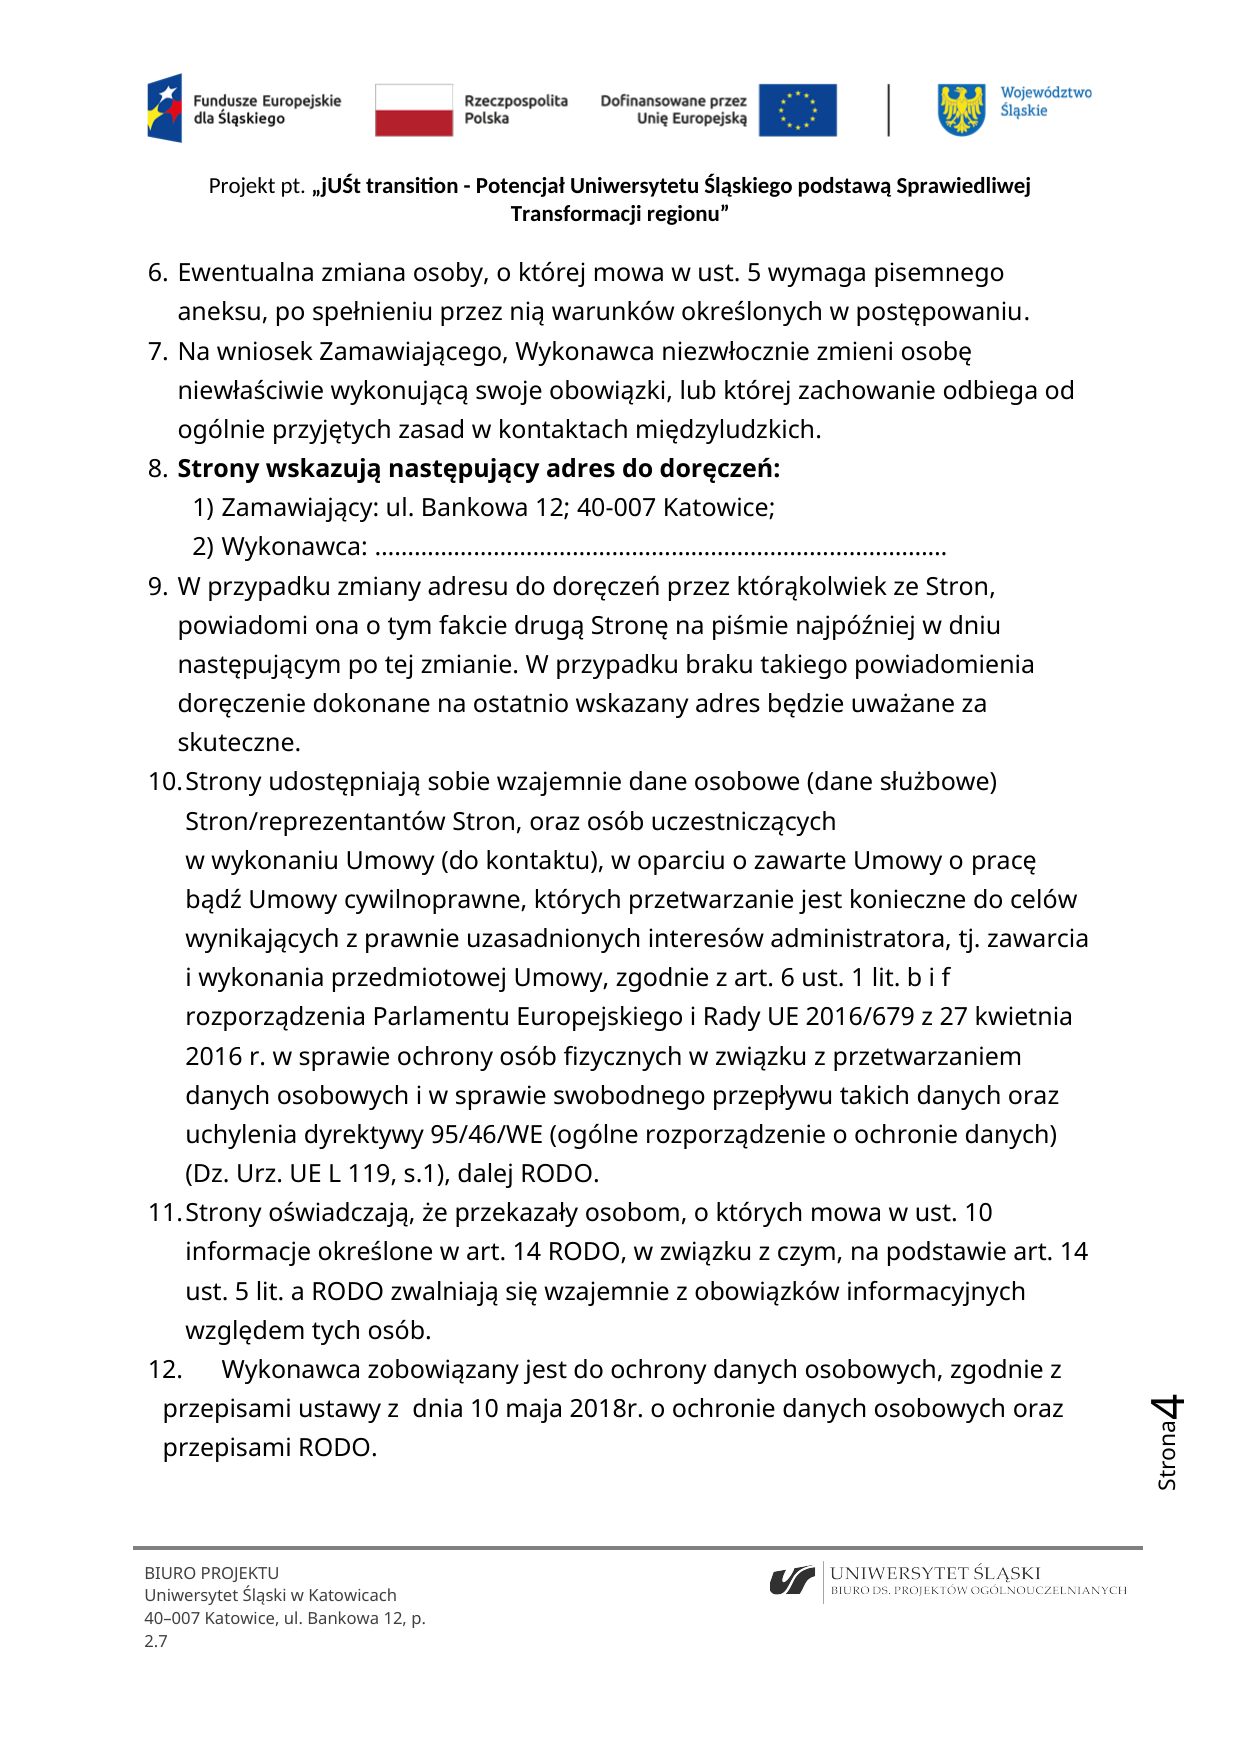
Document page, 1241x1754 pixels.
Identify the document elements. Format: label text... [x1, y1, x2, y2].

list Strony udostępniają sobie wzajemnie dane osobowe (dane służbowe) Stron/reprezentantów Stron, oraz osób uczestniczących w wykonaniu Umowy (do kontaktu), w oparciu o zawarte Umowy o pracę bądź Umowy cywilnoprawne, których przetwarzanie jest konieczne do celów wynikających z prawnie uzasadnionych interesów administratora, tj. zawarcia i wykonania przedmiotowej Umowy, zgodnie z art. 6 ust. 1 lit. b i f rozporządzenia Parlamentu Europejskiego i Rady UE 2016/679 z 27 kwietnia 2016 r. w sprawie ochrony osób fizycznych w związku z przetwarzaniem danych osobowych i w sprawie swobodnego przepływu takich danych oraz uchylenia dyrektywy 95/46/WE (ogólne rozporządzenie o ochronie danych) (Dz. Urz. UE L 119, s.1), dalej RODO. [148, 764, 1093, 1190]
list Wykonawca zobowiązany jest do ochrony danych osobowych, zgodnie z przepisami ustawy z dnia 10 maja 2018r. o ochronie danych osobowych oraz przepisami RODO. [148, 1351, 1093, 1464]
list Zamawiający: ul. Bankowa 12; 40-007 Katowice; [192, 490, 1093, 524]
list W przypadku zmiany adresu do doręczeń przez którąkolwiek ze Stron, powiadomi ona o tym fakcie drugą Stronę na piśmie najpóźniej w dniu następującym po tej zmianie. W przypadku braku takiego powiadomienia doręczenie dokonane na ostatnio wskazany adres będzie uważane za skuteczne. [148, 568, 1093, 759]
list Ewentualna zmiana osoby, o której mowa w ust. 5 wymaga pisemnego aneksu, po spełnieniu przez nią warunków określonych w postępowaniu. [148, 255, 1093, 328]
list Wykonawca: …………………………………………………………………………… [192, 529, 1093, 563]
picture [147, 73, 1092, 143]
list Strony wskazują następujący adres do doręczeń: [148, 451, 1093, 485]
list Na wniosek Zamawiającego, Wykonawca niezwłocznie zmieni osobę niewłaściwie wykonującą swoje obowiązki, lub której zachowanie odbiega od ogólnie przyjętych zasad w kontaktach międzyludzkich. [148, 333, 1093, 446]
list Strony oświadczają, że przekazały osobom, o których mowa w ust. 10 informacje określone w art. 14 RODO, w związku z czym, na podstawie art. 14 ust. 5 lit. a RODO zwalniają się wzajemnie z obowiązków informacyjnych względem tych osób. [148, 1195, 1093, 1346]
